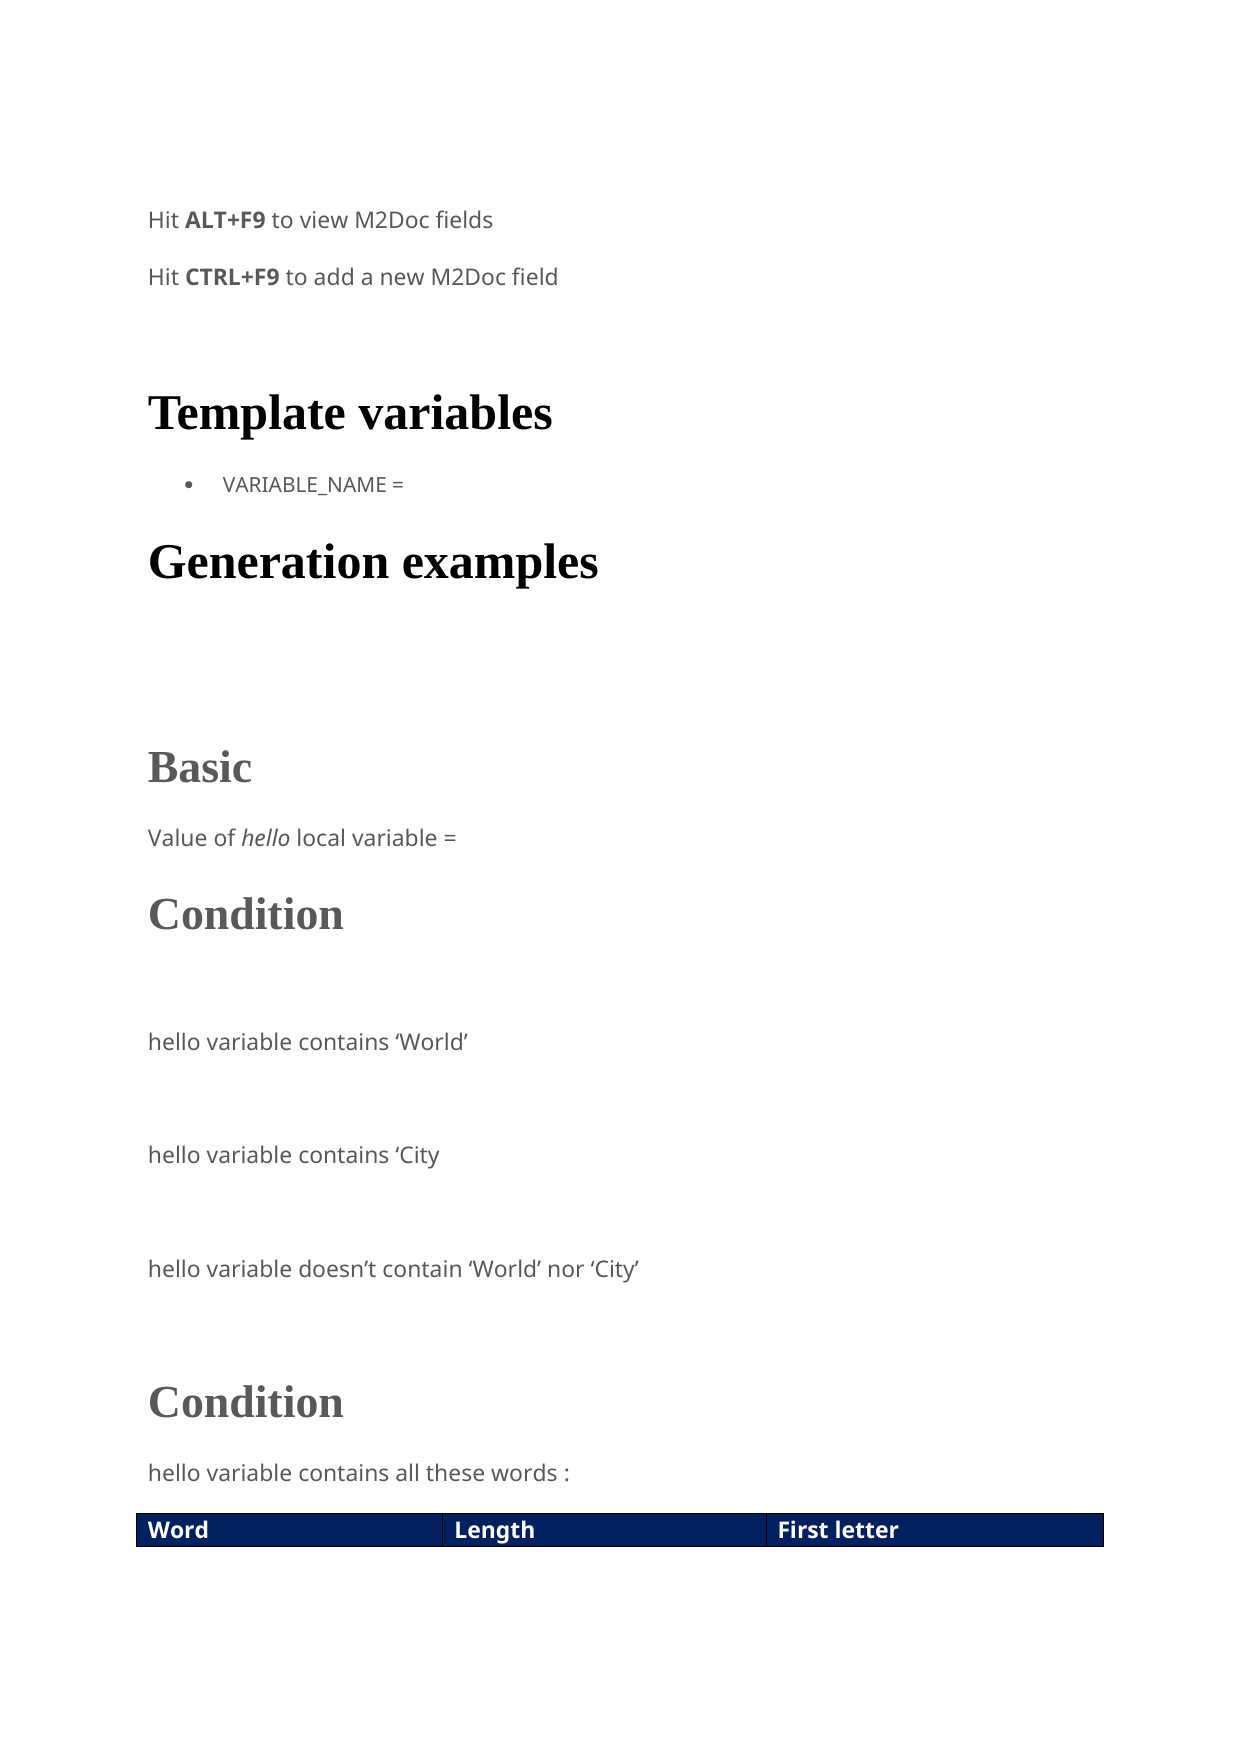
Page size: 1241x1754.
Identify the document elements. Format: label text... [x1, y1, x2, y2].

list VARIABLE_NAME = [185, 470, 1093, 498]
subtitle Generation examples [148, 531, 1093, 589]
text hello variable contains ‘World’ [148, 1026, 1093, 1057]
text hello variable contains ‘City [148, 1139, 1093, 1170]
subtitle Condition [148, 887, 1093, 940]
text Hit CTRL+F9 to add a new M2Doc field [148, 261, 1093, 292]
subtitle Basic [148, 740, 1093, 793]
text Hit ALT+F9 to view M2Doc fields [148, 204, 1093, 236]
table_header Word [137, 1514, 442, 1546]
text Value of hello local variable = [148, 822, 1093, 853]
table_header First letter [767, 1514, 1103, 1546]
text hello variable doesn’t contain ‘World’ nor ‘City’ [148, 1253, 1093, 1284]
subtitle Condition [148, 1374, 1093, 1427]
subtitle Template variables [148, 383, 1093, 441]
text hello variable contains all these words : [148, 1456, 1093, 1488]
table_header Length [443, 1514, 766, 1546]
